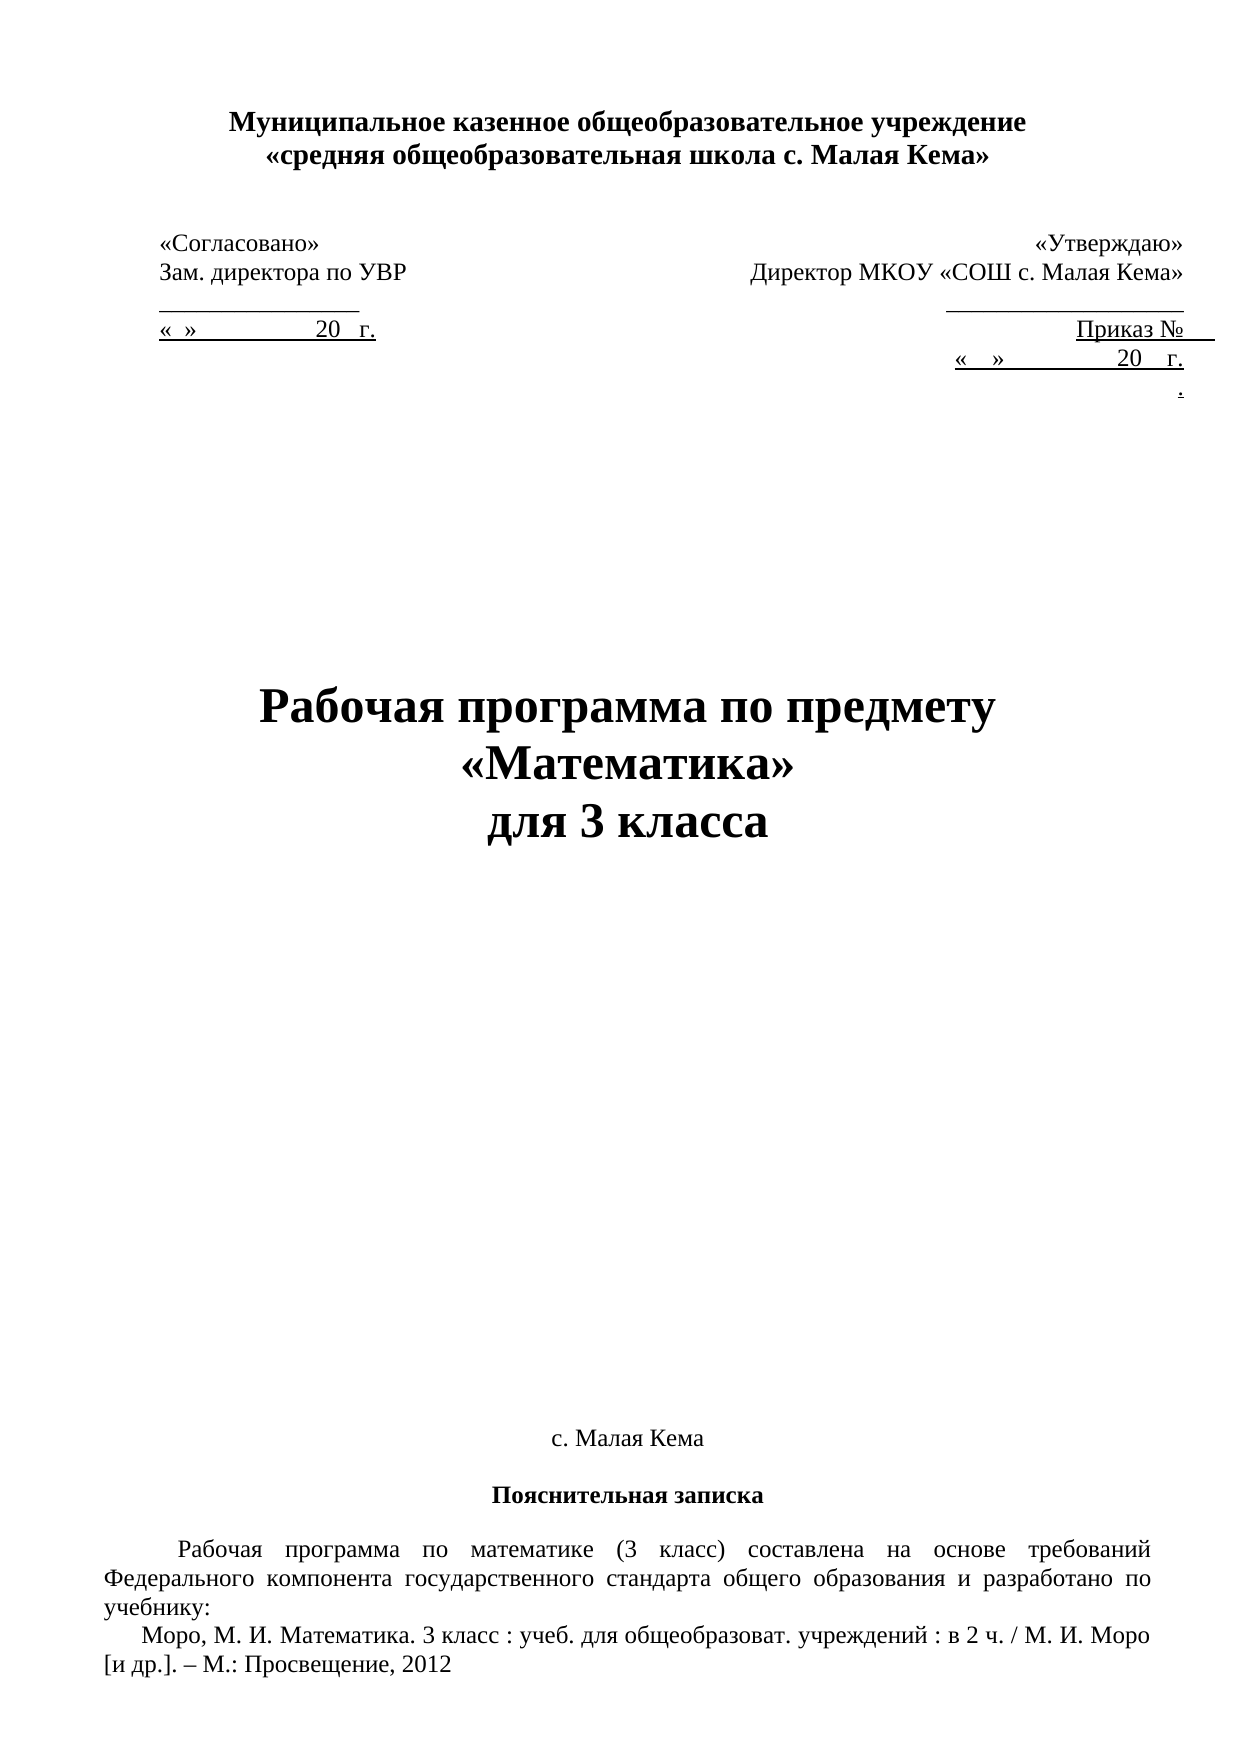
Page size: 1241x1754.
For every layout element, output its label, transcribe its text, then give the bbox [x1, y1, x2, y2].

text с. Малая Кема [103, 1423, 1152, 1452]
text для 3 класса [103, 791, 1152, 848]
text Муниципальное казенное общеобразовательное учреждение [103, 104, 1152, 137]
text Пояснительная записка [103, 1481, 1152, 1509]
table_header «Утверждаю» Директор МКОУ «СОШ с. Малая Кема» ___________________ Приказ № « » 20 г. . [634, 228, 1236, 446]
text «Математика» [103, 733, 1152, 791]
text Моро, М. И. Математика. 3 класс : учеб. для общеобразоват. учреждений : в 2 ч. / М. И. Моро [и др.]. – М.: Просвещение, 2012 [103, 1621, 1152, 1678]
table_header «Согласовано» Зам. директора по УВР ________________ « » 20 г. [41, 228, 634, 446]
text «средняя общеобразовательная школа с. Малая Кема» [103, 137, 1152, 171]
text Рабочая программа по математике (3 класс) составлена на основе требований Федерального компонента государственного стандарта общего образования и разработано по учебнику: [103, 1534, 1152, 1621]
text Рабочая программа по предмету [103, 676, 1152, 733]
